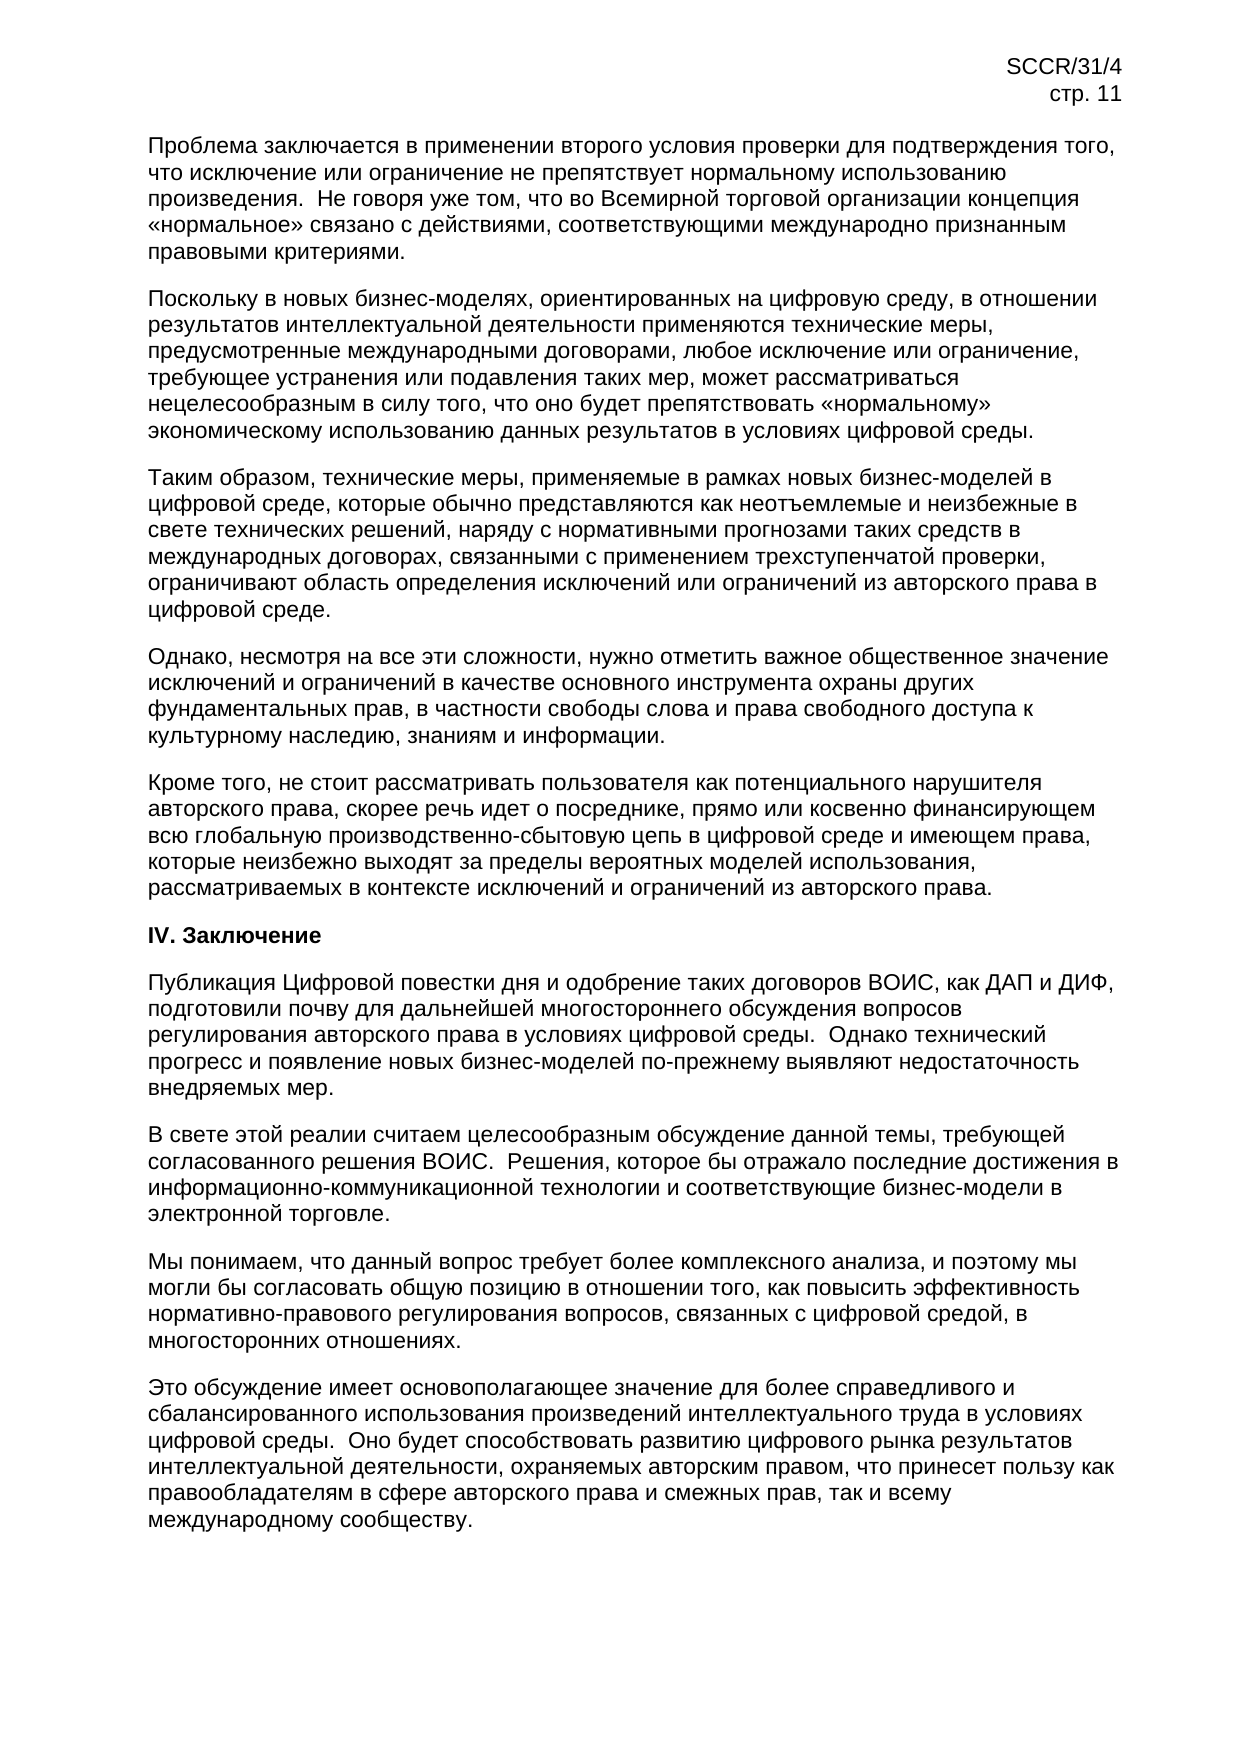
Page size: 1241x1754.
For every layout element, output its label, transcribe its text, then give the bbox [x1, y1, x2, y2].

text Таким образом, технические меры, применяемые в рамках новых бизнес-моделей в цифровой среде, которые обычно представляются как неотъемлемые и неизбежные в свете технических решений, наряду с нормативными прогнозами таких средств в международных договорах, связанными с применением трехступенчатой проверки, ограничивают область определения исключений или ограничений из авторского права в цифровой среде. [148, 464, 1122, 622]
text Публикация Цифровой повестки дня и одобрение таких договоров ВОИС, как ДАП и ДИФ, подготовили почву для дальнейшей многостороннего обсуждения вопросов регулирования авторского права в условиях цифровой среды. Однако технический прогресс и появление новых бизнес-моделей по-прежнему выявляют недостаточность внедряемых мер. [148, 969, 1122, 1101]
text IV. Заключение [148, 922, 1122, 948]
text Поскольку в новых бизнес-моделях, ориентированных на цифровую среду, в отношении результатов интеллектуальной деятельности применяются технические меры, предусмотренные международными договорами, любое исключение или ограничение, требующее устранения или подавления таких мер, может рассматриваться нецелесообразным в силу того, что оно будет препятствовать «нормальному» экономическому использованию данных результатов в условиях цифровой среды. [148, 285, 1122, 443]
text Проблема заключается в применении второго условия проверки для подтверждения того, что исключение или ограничение не препятствует нормальному использованию произведения. Не говоря уже том, что во Всемирной торговой организации концепция «нормальное» связано с действиями, соответствующими международно признанным правовыми критериями. [148, 132, 1122, 264]
text Кроме того, не стоит рассматривать пользователя как потенциального нарушителя авторского права, скорее речь идет о посреднике, прямо или косвенно финансирующем всю глобальную производственно-сбытовую цепь в цифровой среде и имеющем права, которые неизбежно выходят за пределы вероятных моделей использования, рассматриваемых в контексте исключений и ограничений из авторского права. [148, 769, 1122, 901]
text Это обсуждение имеет основополагающее значение для более справедливого и сбалансированного использования произведений интеллектуального труда в условиях цифровой среды. Оно будет способствовать развитию цифрового рынка результатов интеллектуальной деятельности, охраняемых авторским правом, что принесет пользу как правообладателям в сфере авторского права и смежных прав, так и всему международному сообществу. [148, 1374, 1122, 1532]
text В свете этой реалии считаем целесообразным обсуждение данной темы, требующей согласованного решения ВОИС. Решения, которое бы отражало последние достижения в информационно-коммуникационной технологии и соответствующие бизнес-модели в электронной торговле. [148, 1121, 1122, 1227]
text Однако, несмотря на все эти сложности, нужно отметить важное общественное значение исключений и ограничений в качестве основного инструмента охраны других фундаментальных прав, в частности свободы слова и права свободного доступа к культурному наследию, знаниям и информации. [148, 643, 1122, 748]
text Мы понимаем, что данный вопрос требует более комплексного анализа, и поэтому мы могли бы согласовать общую позицию в отношении того, как повысить эффективность нормативно-правового регулирования вопросов, связанных с цифровой средой, в многосторонних отношениях. [148, 1248, 1122, 1353]
